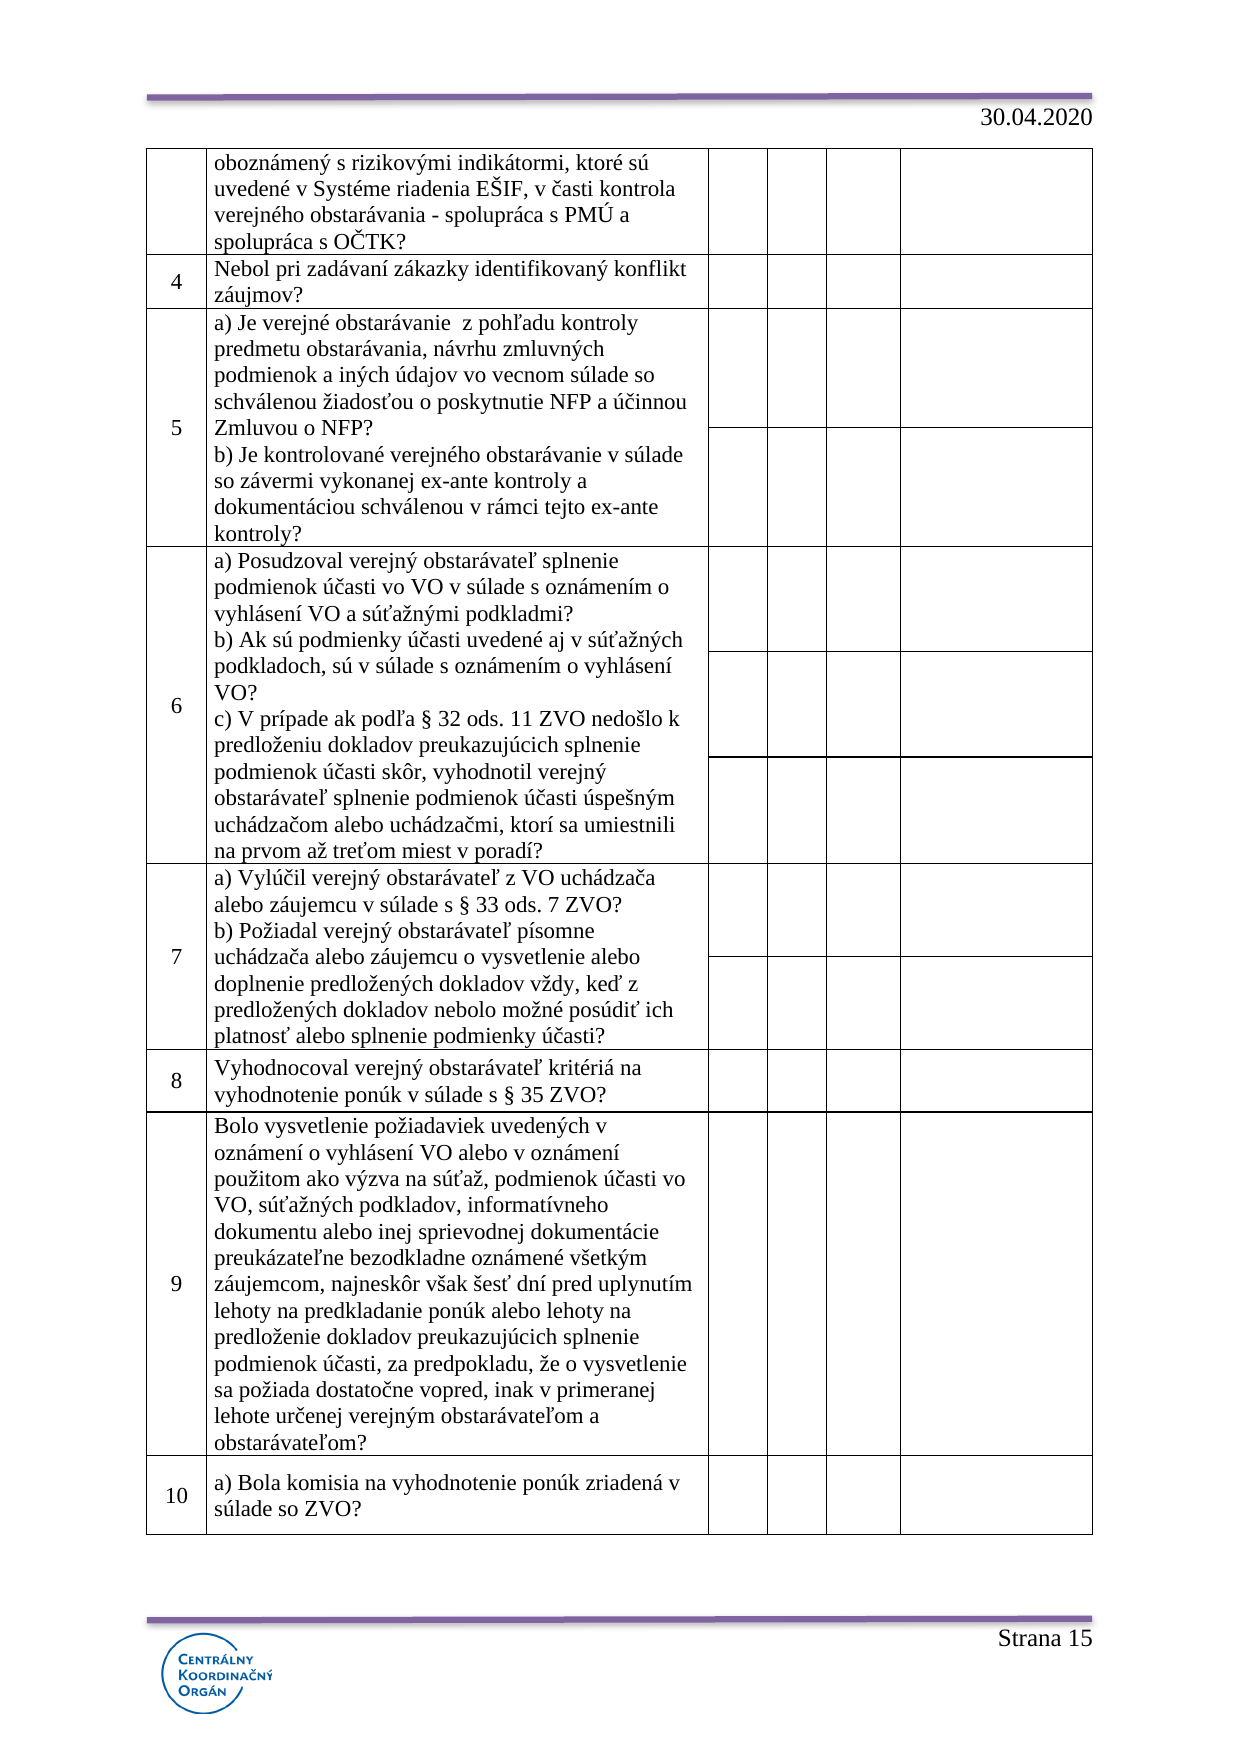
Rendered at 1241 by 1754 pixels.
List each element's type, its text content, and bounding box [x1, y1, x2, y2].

table_cell [709, 149, 767, 254]
table_cell [827, 1113, 900, 1455]
table_cell [901, 428, 1092, 546]
table_cell [901, 652, 1092, 756]
table_cell 5 [147, 309, 206, 546]
table_cell [827, 1050, 900, 1111]
table_cell [827, 149, 900, 254]
table_cell [768, 547, 826, 651]
table_cell [709, 255, 767, 308]
table_cell Bolo vysvetlenie požiadaviek uvedených v oznámení o vyhlásení VO alebo v oznámení použitom ako výzva na súťaž, podmienok účasti vo VO, súťažných podkladov, informatívneho dokumentu alebo inej sprievodnej dokumentácie preukázateľne bezodkladne oznámené všetkým záujemcom, najneskôr však šesť dní pred uplynutím lehoty na predkladanie ponúk alebo lehoty na predloženie dokladov preukazujúcich splnenie podmienok účasti, za predpokladu, že o vysvetlenie sa požiada dostatočne vopred, inak v primeranej lehote určenej verejným obstarávateľom a obstarávateľom? [207, 1113, 708, 1455]
table_cell [827, 428, 900, 546]
table_cell [901, 1050, 1092, 1111]
table_cell [901, 758, 1092, 863]
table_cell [207, 1456, 708, 1534]
table_cell a) Posudzoval verejný obstarávateľ splnenie podmienok účasti vo VO v súlade s oznámením o vyhlásení VO a súťažnými podkladmi? b) Ak sú podmienky účasti uvedené aj v súťažných podkladoch, sú v súlade s oznámením o vyhlásení VO? c) V prípade ak podľa § 32 ods. 11 ZVO nedošlo k predloženiu dokladov preukazujúcich splnenie podmienok účasti skôr, vyhodnotil verejný obstarávateľ splnenie podmienok účasti úspešným uchádzačom alebo uchádzačmi, ktorí sa umiestnili na prvom až treťom miest v poradí? [207, 547, 708, 863]
table_cell [827, 652, 900, 756]
table_cell [901, 1456, 1092, 1534]
table_cell [709, 309, 767, 427]
table_cell [901, 1113, 1092, 1455]
table_cell [768, 957, 826, 1049]
table_cell 7 [147, 864, 206, 1049]
table_cell [709, 1113, 767, 1455]
table_cell [768, 1113, 826, 1455]
table_cell [768, 428, 826, 546]
table_cell 8 [147, 1050, 206, 1111]
table_cell [709, 758, 767, 863]
table_cell a) Vylúčil verejný obstarávateľ z VO uchádzača alebo záujemcu v súlade s § 33 ods. 7 ZVO? b) Požiadal verejný obstarávateľ písomne uchádzača alebo záujemcu o vysvetlenie alebo doplnenie predložených dokladov vždy, keď z predložených dokladov nebolo možné posúdiť ich platnosť alebo splnenie podmienky účasti? [207, 864, 708, 1049]
table_cell [827, 1456, 900, 1534]
table_cell 4 [147, 255, 206, 308]
table_cell [709, 1456, 767, 1534]
table_cell [768, 255, 826, 308]
table_cell [709, 652, 767, 756]
table_cell [709, 1050, 767, 1111]
table_cell [768, 864, 826, 956]
table_cell [768, 1050, 826, 1111]
table_cell [901, 957, 1092, 1049]
table_cell a) Je verejné obstarávanie z pohľadu kontroly predmetu obstarávania, návrhu zmluvných podmienok a iných údajov vo vecnom súlade so schválenou žiadosťou o poskytnutie NFP a účinnou Zmluvou o NFP? b) Je kontrolované verejného obstarávanie v súlade so závermi vykonanej ex-ante kontroly a dokumentáciou schválenou v rámci tejto ex-ante kontroly? [207, 309, 708, 546]
table_cell [827, 864, 900, 956]
table_cell [827, 758, 900, 863]
table_cell [709, 957, 767, 1049]
table_cell [768, 309, 826, 427]
table_cell [901, 255, 1092, 308]
table_cell 3 [147, 149, 206, 254]
table_cell 10 [147, 1456, 206, 1534]
table_cell [901, 864, 1092, 956]
table_cell [768, 652, 826, 756]
table_cell 6 [147, 547, 206, 863]
table_cell [768, 758, 826, 863]
table_cell Vyhodnocoval verejný obstarávateľ kritériá na vyhodnotenie ponúk v súlade s § 35 ZVO? [207, 1050, 708, 1111]
table_cell [827, 547, 900, 651]
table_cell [207, 149, 708, 254]
table_cell [709, 547, 767, 651]
table_cell [709, 428, 767, 546]
table_cell [901, 149, 1092, 254]
table_cell [768, 1456, 826, 1534]
table_cell [827, 957, 900, 1049]
table_cell [768, 149, 826, 254]
table_cell [827, 309, 900, 427]
table_cell [709, 864, 767, 956]
table_cell [827, 255, 900, 308]
picture [159, 1631, 272, 1713]
table_cell [901, 309, 1092, 427]
table_cell 9 [147, 1113, 206, 1455]
table_cell Nebol pri zadávaní zákazky identifikovaný konflikt záujmov? [207, 255, 708, 308]
table_cell [901, 547, 1092, 651]
